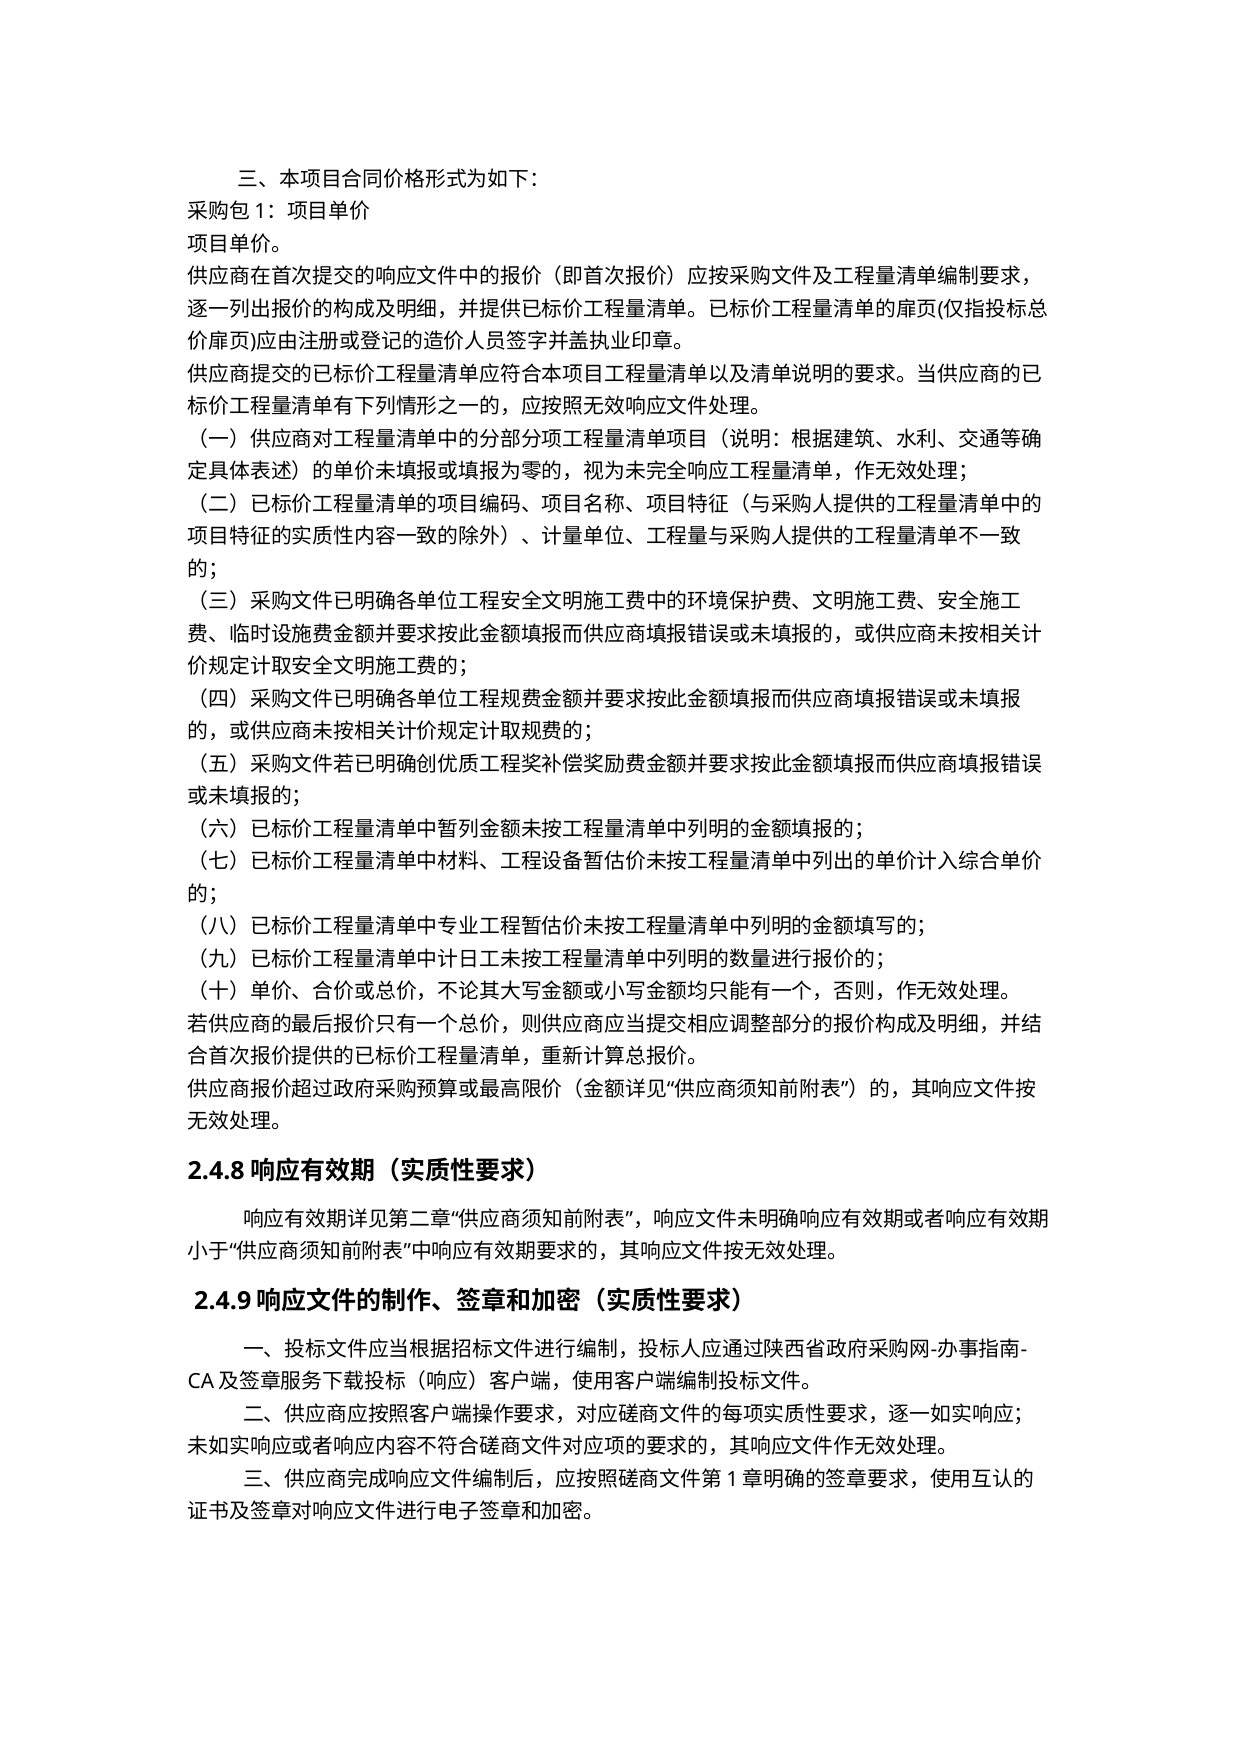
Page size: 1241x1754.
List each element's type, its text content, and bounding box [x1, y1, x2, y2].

text 2.4.9响应文件的制作、签章和加密（实质性要求） [187, 1267, 1053, 1332]
text 供应商报价超过政府采购预算或最高限价（金额详见“供应商须知前附表”）的，其响应文件按无效处理。 [187, 1072, 1053, 1137]
text （九）已标价工程量清单中计日工未按工程量清单中列明的数量进行报价的； [187, 942, 1053, 974]
text （三）采购文件已明确各单位工程安全文明施工费中的环境保护费、文明施工费、安全施工费、临时设施费金额并要求按此金额填报而供应商填报错误或未填报的，或供应商未按相关计价规定计取安全文明施工费的； [187, 584, 1053, 682]
text （二）已标价工程量清单的项目编码、项目名称、项目特征（与采购人提供的工程量清单中的项目特征的实质性内容一致的除外）、计量单位、工程量与采购人提供的工程量清单不一致的； [187, 487, 1053, 584]
text 响应有效期详见第二章“供应商须知前附表”，响应文件未明确响应有效期或者响应有效期小于“供应商须知前附表”中响应有效期要求的，其响应文件按无效处理。 [187, 1202, 1053, 1267]
text （七）已标价工程量清单中材料、工程设备暂估价未按工程量清单中列出的单价计入综合单价的； [187, 844, 1053, 909]
text （八）已标价工程量清单中专业工程暂估价未按工程量清单中列明的金额填写的； [187, 909, 1053, 942]
text （六）已标价工程量清单中暂列金额未按工程量清单中列明的金额填报的； [187, 812, 1053, 844]
text （四）采购文件已明确各单位工程规费金额并要求按此金额填报而供应商填报错误或未填报的，或供应商未按相关计价规定计取规费的； [187, 682, 1053, 747]
text （一）供应商对工程量清单中的分部分项工程量清单项目（说明：根据建筑、水利、交通等确定具体表述）的单价未填报或填报为零的，视为未完全响应工程量清单，作无效处理； [187, 422, 1053, 487]
text 2.4.8响应有效期（实质性要求） [187, 1137, 1053, 1202]
text 供应商在首次提交的响应文件中的报价（即首次报价）应按采购文件及工程量清单编制要求，逐一列出报价的构成及明细，并提供已标价工程量清单。已标价工程量清单的扉页(仅指投标总价扉页)应由注册或登记的造价人员签字并盖执业印章。 [187, 259, 1053, 357]
text 二、供应商应按照客户端操作要求，对应磋商文件的每项实质性要求，逐一如实响应；未如实响应或者响应内容不符合磋商文件对应项的要求的，其响应文件作无效处理。 [187, 1397, 1053, 1462]
text （十）单价、合价或总价，不论其大写金额或小写金额均只能有一个，否则，作无效处理。 [187, 974, 1053, 1007]
text 采购包1：项目单价 [187, 194, 1053, 227]
text 一、投标文件应当根据招标文件进行编制，投标人应通过陕西省政府采购网-办事指南-CA及签章服务下载投标（响应）客户端，使用客户端编制投标文件。 [187, 1332, 1053, 1397]
text 若供应商的最后报价只有一个总价，则供应商应当提交相应调整部分的报价构成及明细，并结合首次报价提供的已标价工程量清单，重新计算总报价。 [187, 1007, 1053, 1072]
text （五）采购文件若已明确创优质工程奖补偿奖励费金额并要求按此金额填报而供应商填报错误或未填报的； [187, 747, 1053, 812]
text 三、供应商完成响应文件编制后，应按照磋商文件第1章明确的签章要求，使用互认的证书及签章对响应文件进行电子签章和加密。 [187, 1462, 1053, 1527]
text 三、本项目合同价格形式为如下： [187, 162, 1053, 194]
text 项目单价。 [187, 227, 1053, 259]
text 供应商提交的已标价工程量清单应符合本项目工程量清单以及清单说明的要求。当供应商的已标价工程量清单有下列情形之一的，应按照无效响应文件处理。 [187, 357, 1053, 422]
